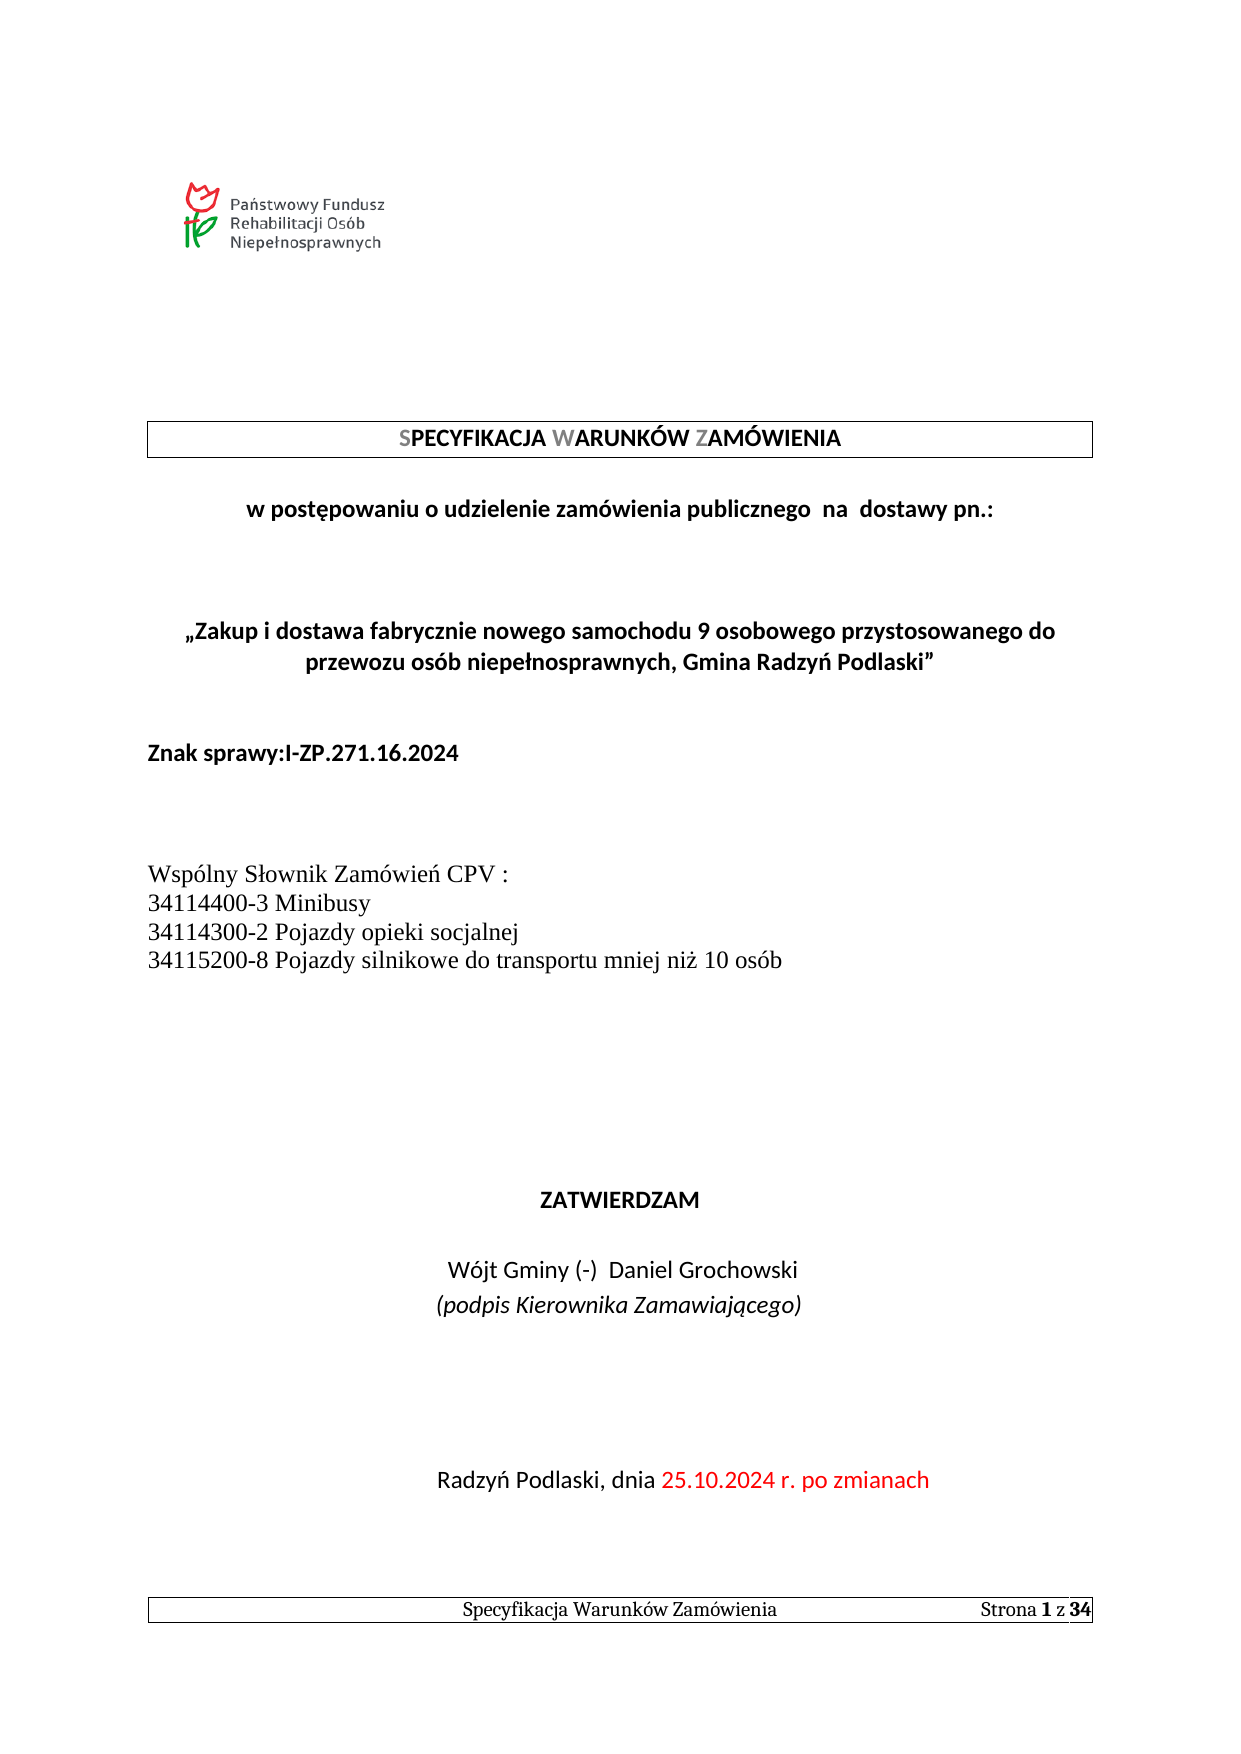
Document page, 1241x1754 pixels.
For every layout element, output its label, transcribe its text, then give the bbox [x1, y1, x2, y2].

text Radzyń Podlaski, dnia 25.10.2024 r. po zmianach [295, 1464, 1093, 1495]
text 34114400-3 Minibusy [148, 888, 1093, 917]
text Znak sprawy:I-ZP.271.16.2024 [148, 737, 1093, 768]
text ZATWIERDZAM [148, 1184, 1093, 1215]
text w postępowaniu o udzielenie zamówienia publicznego na dostawy pn.: [148, 493, 1093, 524]
text Wspólny Słownik Zamówień CPV : [148, 859, 1093, 888]
text „Zakup i dostawa fabrycznie nowego samochodu 9 osobowego przystosowanego do przewozu osób niepełnosprawnych, Gmina Radzyń Podlaski” [148, 615, 1093, 676]
text 34114300-2 Pojazdy opieki socjalnej [148, 917, 1093, 946]
table_header SPECYFIKACJA WARUNKÓW ZAMÓWIENIA [148, 422, 1092, 457]
picture [147, 151, 420, 282]
text (podpis Kierownika Zamawiającego) [148, 1289, 1093, 1320]
text 34115200-8 Pojazdy silnikowe do transportu mniej niż 10 osób [148, 946, 1093, 974]
text Wójt Gminy (-) Daniel Grochowski [148, 1254, 1093, 1285]
